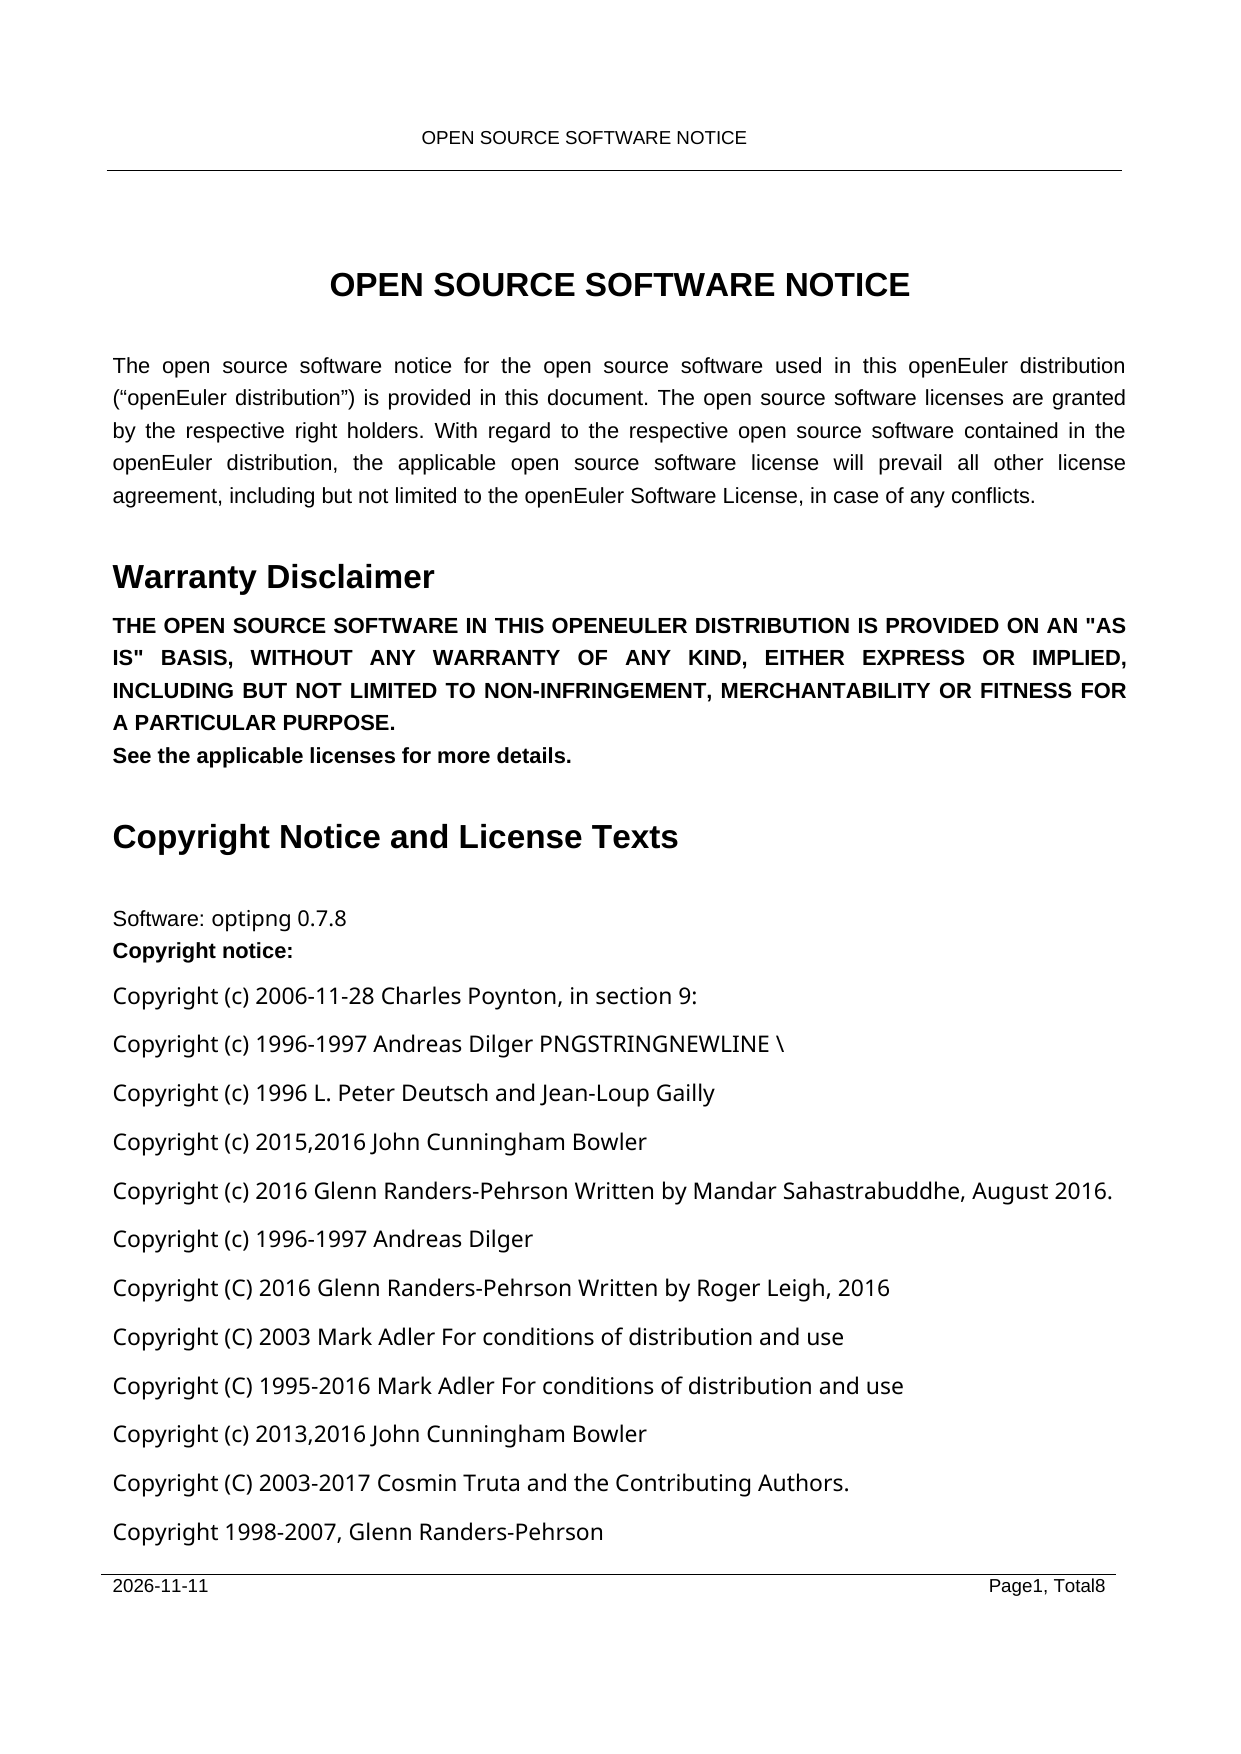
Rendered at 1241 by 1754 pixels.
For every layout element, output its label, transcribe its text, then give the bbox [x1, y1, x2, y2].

text OPEN SOURCE SOFTWARE NOTICE [112, 251, 1128, 316]
text Copyright Notice and License Texts [112, 804, 1128, 869]
text The open source software notice for the open source software used in this openEuler distribution (“openEuler distribution”) is provided in this document. The open source software licenses are granted by the respective right holders. With regard to the respective open source software contained in the openEuler distribution, the applicable open source software license will prevail all other license agreement, including but not limited to the openEuler Software License, in case of any conflicts. [112, 349, 1128, 511]
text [112, 979, 1128, 1548]
text Copyright notice: [112, 934, 1128, 966]
text Software: optipng 0.7.8 [112, 901, 1128, 934]
text Warranty Disclaimer [112, 544, 1128, 609]
text THE OPEN SOURCE SOFTWARE IN THIS OPENEULER DISTRIBUTION IS PROVIDED ON AN "AS IS" BASIS, WITHOUT ANY WARRANTY OF ANY KIND, EITHER EXPRESS OR IMPLIED, INCLUDING BUT NOT LIMITED TO NON-INFRINGEMENT, MERCHANTABILITY OR FITNESS FOR A PARTICULAR PURPOSE. See the applicable licenses for more details. [112, 609, 1128, 771]
